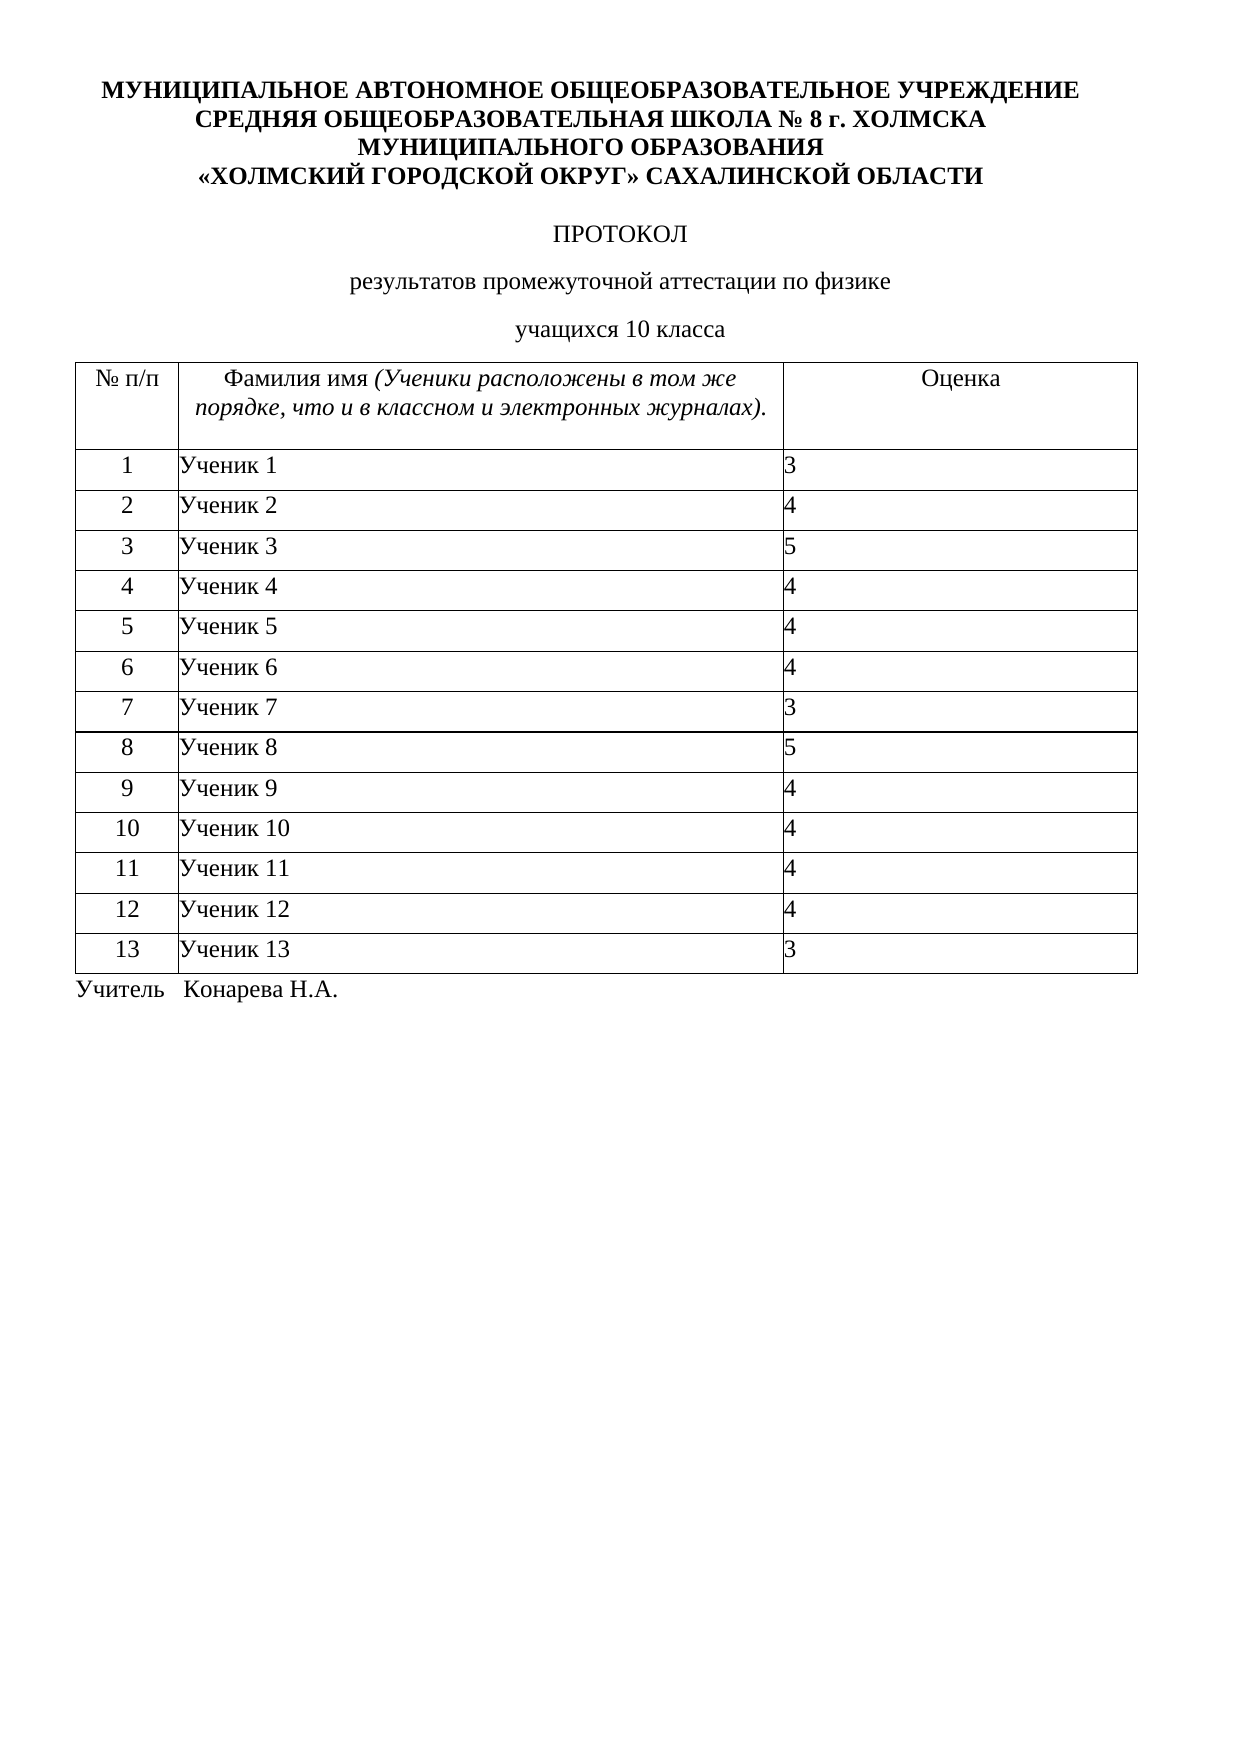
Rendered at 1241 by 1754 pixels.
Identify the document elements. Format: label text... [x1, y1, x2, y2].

text МУНИЦИПАЛЬНОЕ АВТОНОМНОЕ ОБЩЕОБРАЗОВАТЕЛЬНОЕ УЧРЕЖДЕНИЕ [16, 75, 1165, 104]
text результатов промежуточной аттестации по физике [75, 266, 1165, 295]
table_cell 4 [784, 894, 1137, 933]
table_cell 12 [76, 894, 178, 933]
table_header Фамилия имя (Ученики расположены в том же порядке, что и в классном и электронных журналах). [179, 363, 783, 449]
table_cell 3 [784, 934, 1137, 973]
table_header Оценка [784, 363, 1137, 449]
table_cell Ученик 9 [179, 773, 783, 812]
text учащихся 10 класса [75, 314, 1165, 343]
table_cell 5 [784, 531, 1137, 570]
table_cell 4 [784, 773, 1137, 812]
table_cell 4 [784, 491, 1137, 530]
table_cell 4 [784, 813, 1137, 852]
table_cell 13 [76, 934, 178, 973]
text Учитель Конарева Н.А. [75, 974, 1165, 1003]
table_cell Ученик 10 [179, 813, 783, 852]
table_cell Ученик 3 [179, 531, 783, 570]
table_cell 3 [76, 531, 178, 570]
table_cell Ученик 13 [179, 934, 783, 973]
text ПРОТОКОЛ [75, 219, 1165, 247]
table_cell 3 [784, 692, 1137, 731]
table_cell 4 [784, 853, 1137, 893]
table_header № п/п [76, 363, 178, 449]
table_cell 4 [76, 571, 178, 610]
table_cell 3 [784, 450, 1137, 489]
table_cell 5 [76, 611, 178, 651]
table_cell Ученик 12 [179, 894, 783, 933]
table_cell 6 [76, 652, 178, 691]
table_cell Ученик 6 [179, 652, 783, 691]
table_cell 4 [784, 571, 1137, 610]
table_cell 7 [76, 692, 178, 731]
text «ХОЛМСКИЙ ГОРОДСКОЙ ОКРУГ» САХАЛИНСКОЙ ОБЛАСТИ [16, 161, 1165, 190]
table_cell Ученик 11 [179, 853, 783, 893]
table_cell Ученик 7 [179, 692, 783, 731]
table_cell 8 [76, 733, 178, 772]
text МУНИЦИПАЛЬНОГО ОБРАЗОВАНИЯ [16, 132, 1165, 161]
table_cell 10 [76, 813, 178, 852]
table_cell 9 [76, 773, 178, 812]
table_cell 4 [784, 652, 1137, 691]
table_cell Ученик 5 [179, 611, 783, 651]
table_cell Ученик 8 [179, 733, 783, 772]
table_cell 5 [784, 733, 1137, 772]
table_cell Ученик 1 [179, 450, 783, 489]
table_cell Ученик 2 [179, 491, 783, 530]
table_cell 11 [76, 853, 178, 893]
table_cell 1 [76, 450, 178, 489]
text СРЕДНЯЯ ОБЩЕОБРАЗОВАТЕЛЬНАЯ ШКОЛА № 8 г. ХОЛМСКА [16, 104, 1165, 132]
table_cell Ученик 4 [179, 571, 783, 610]
table_cell 4 [784, 611, 1137, 651]
table_cell 2 [76, 491, 178, 530]
